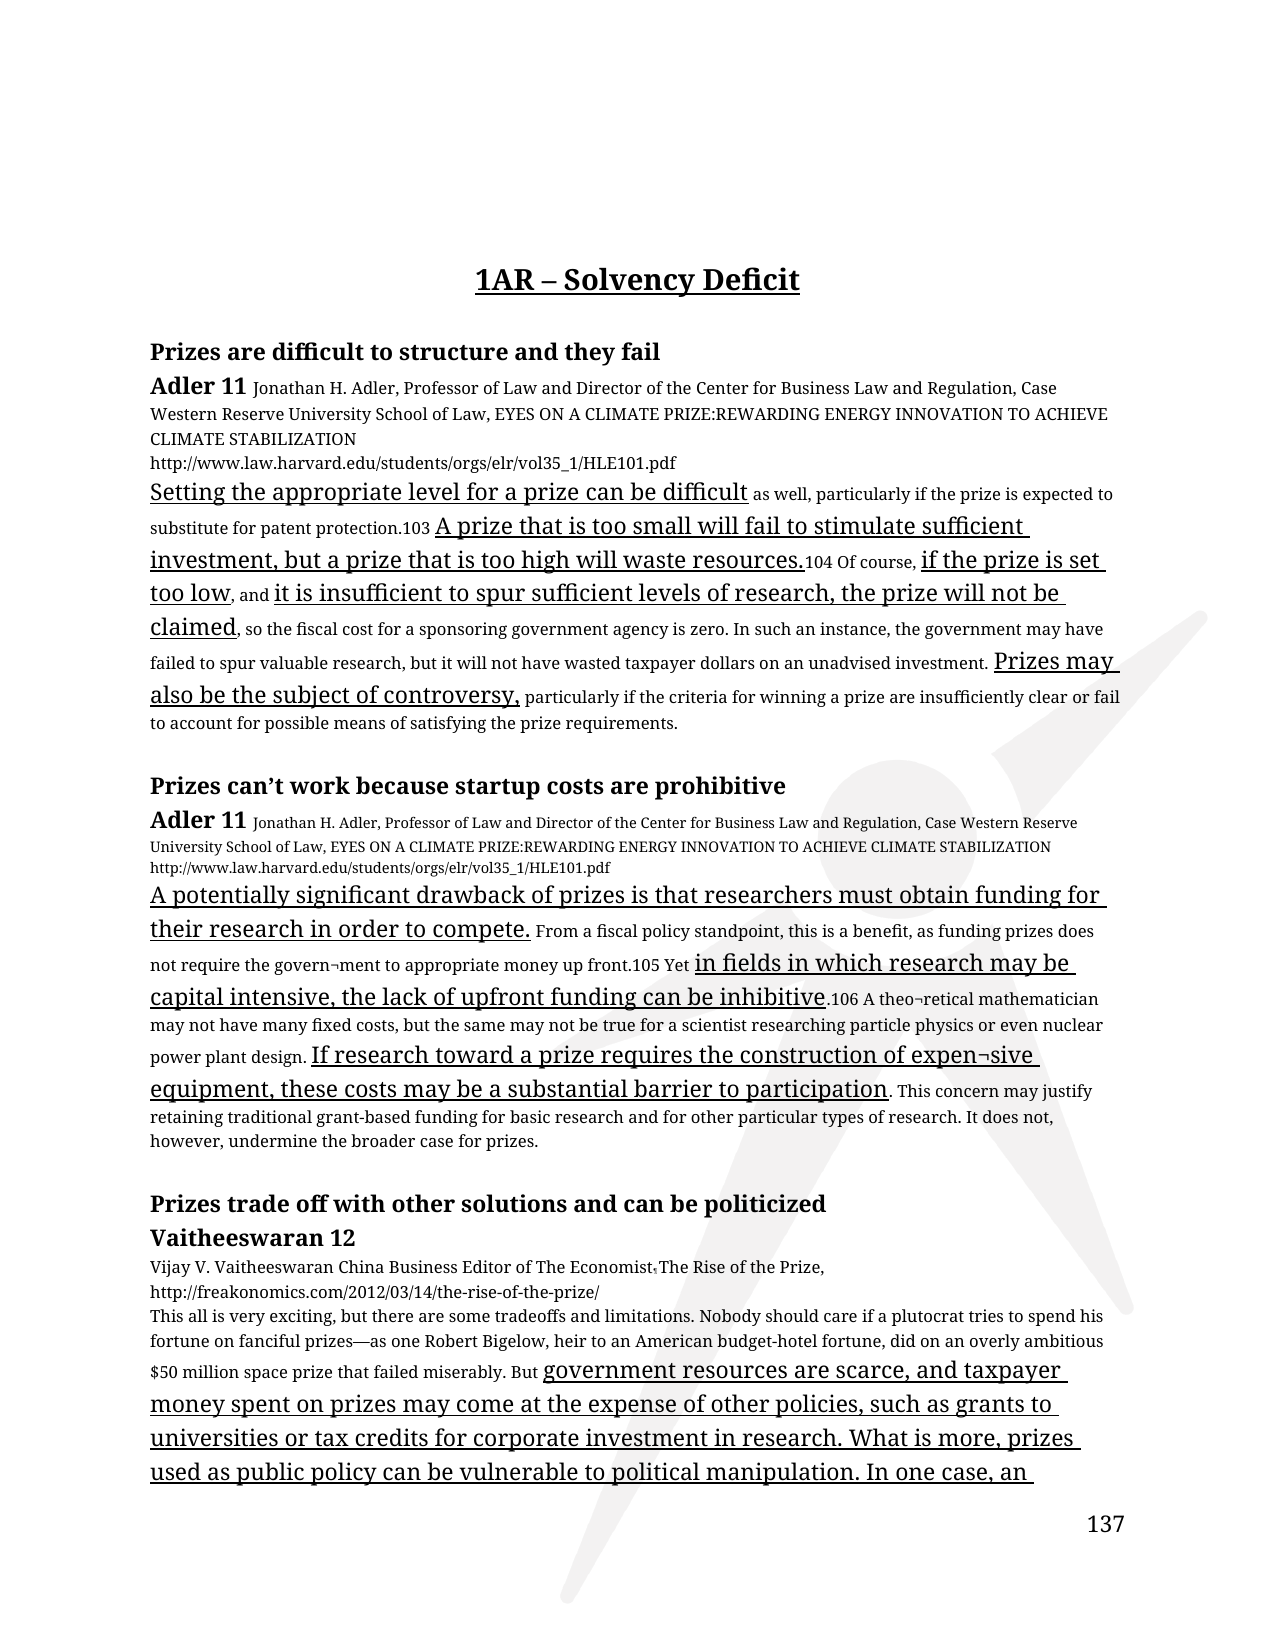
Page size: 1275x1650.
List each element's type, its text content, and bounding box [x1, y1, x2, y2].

text Adler 11 Jonathan H. Adler, Professor of Law and Director of the Center for Business Law and Regulation, Case Western Reserve University School of Law, EYES ON A CLIMATE PRIZE:REWARDING ENERGY INNOVATION TO ACHIEVE CLIMATE STABILIZATION [150, 804, 1125, 856]
text http://www.law.harvard.edu/students/orgs/elr/vol35_1/HLE101.pdf [150, 858, 1125, 878]
text Adler 11 Jonathan H. Adler, Professor of Law and Director of the Center for Business Law and Regulation, Case Western Reserve University School of Law, EYES ON A CLIMATE PRIZE:REWARDING ENERGY INNOVATION TO ACHIEVE CLIMATE STABILIZATION [150, 370, 1125, 450]
text Vijay V. Vaitheeswaran China Business Editor of The Economist¶ The Rise of the Prize, http://freakonomics.com/2012/03/14/the-rise-of-the-prize/ [150, 1256, 1125, 1303]
text http://www.law.harvard.edu/students/orgs/elr/vol35_1/HLE101.pdf [150, 452, 1125, 474]
text Prizes are difficult to structure and they fail [150, 336, 1125, 367]
text Prizes can’t work because startup costs are prohibitive [150, 770, 1125, 801]
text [150, 1305, 1125, 1487]
text A potentially significant drawback of prizes is that researchers must obtain funding for their research in order to compete. From a fiscal policy standpoint, this is a benefit, as funding prizes does not require the govern¬ment to appropriate money up front.105 Yet in fields in which research may be capital intensive, the lack of upfront funding can be inhibitive.106 A theo¬retical mathematician may not have many fixed costs, but the same may not be true for a scientist researching particle physics or even nuclear power plant design. If research toward a prize requires the construction of expen¬sive equipment, these costs may be a substantial barrier to participation. This concern may justify retaining traditional grant-based funding for basic research and for other particular types of research. It does not, however, undermine the broader case for prizes. [150, 879, 1125, 1153]
text Setting the appropriate level for a prize can be difficult as well, particularly if the prize is expected to substitute for patent protection.103 A prize that is too small will fail to stimulate sufficient investment, but a prize that is too high will waste resources.104 Of course, if the prize is set too low, and it is insufficient to spur sufficient levels of research, the prize will not be claimed, so the fiscal cost for a sponsoring government agency is zero. In such an instance, the government may have failed to spur valuable research, but it will not have wasted taxpayer dollars on an unadvised investment. Prizes may also be the subject of controversy, particularly if the criteria for winning a prize are insufficiently clear or fail to account for possible means of satisfying the prize requirements. [150, 476, 1125, 734]
subtitle 1AR – Solvency Deficit [150, 259, 1125, 299]
picture [0, 0, 1275, 1650]
text Prizes trade off with other solutions and can be politicized [150, 1188, 1125, 1219]
text Vaitheeswaran 12 [150, 1222, 1125, 1253]
